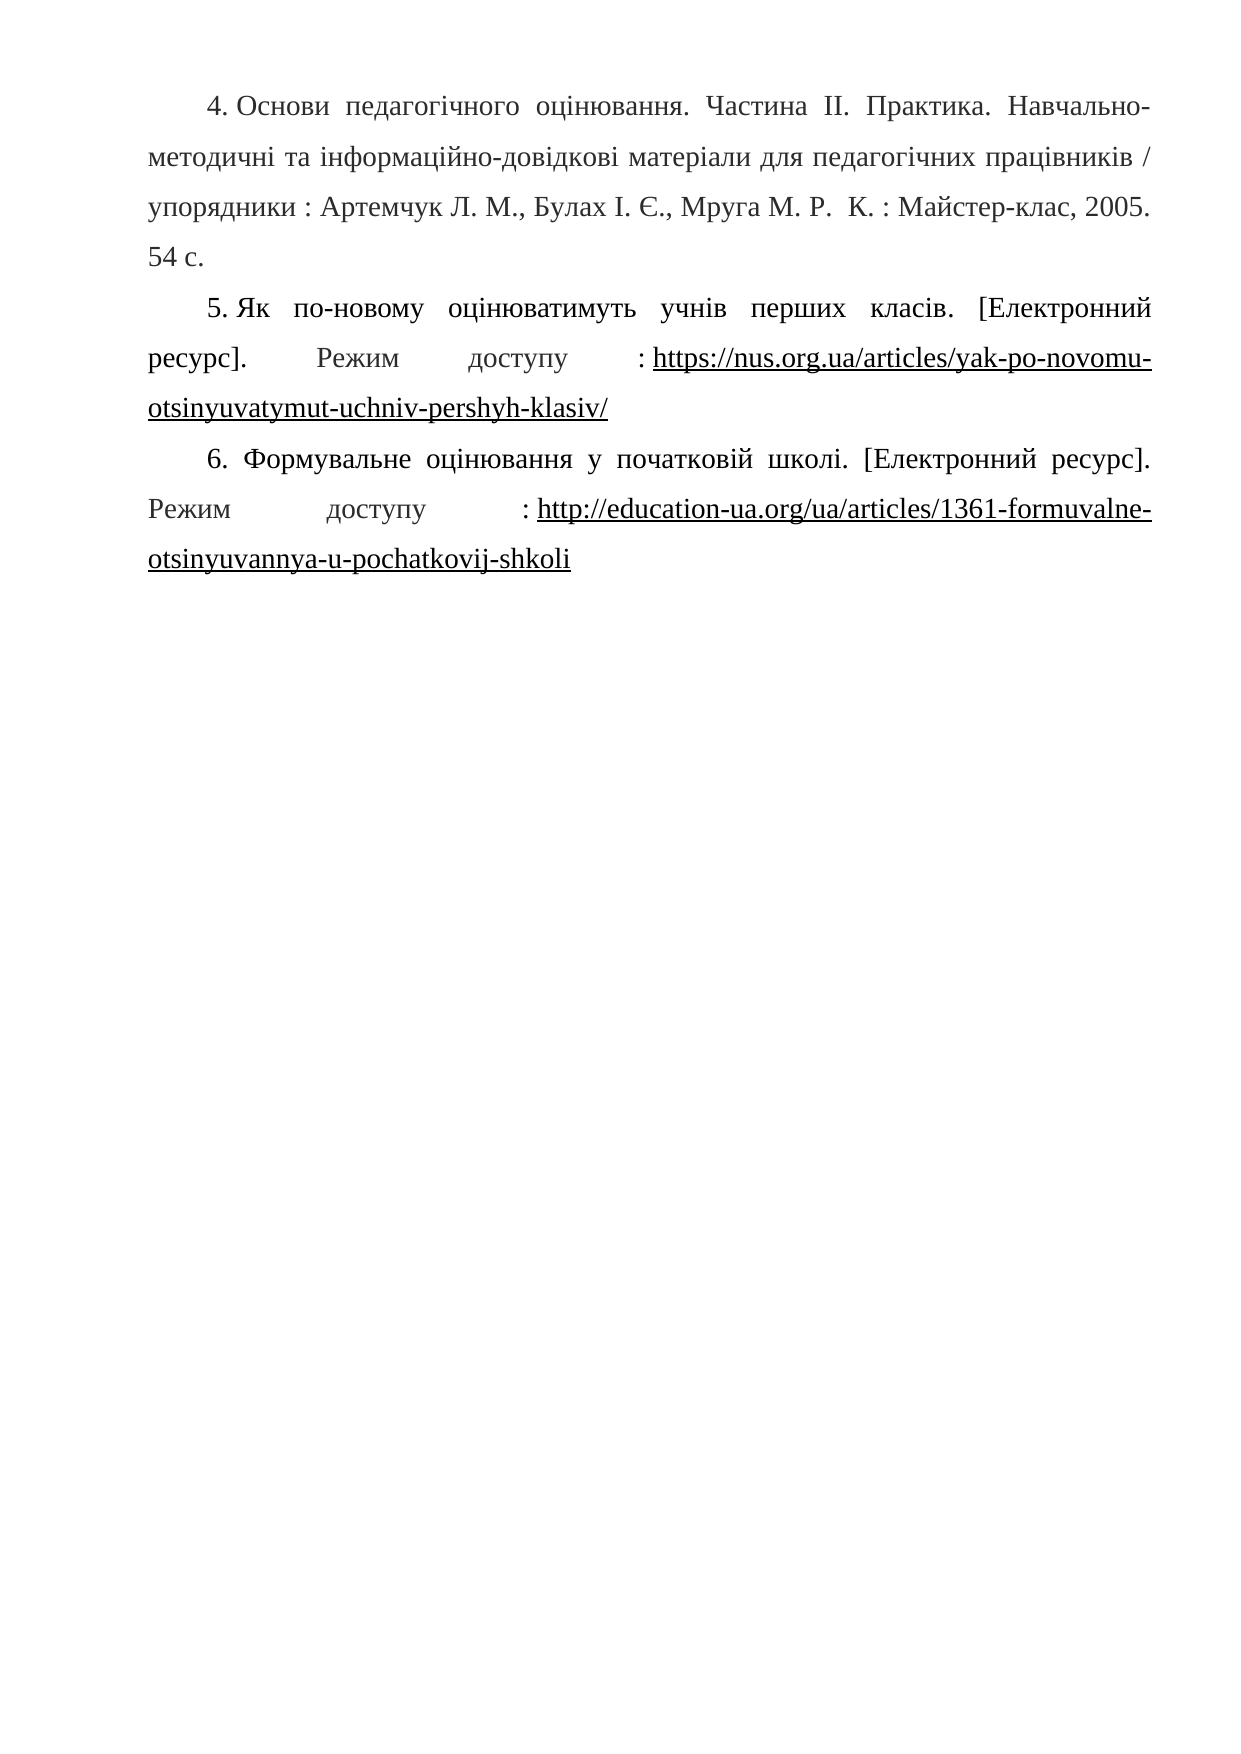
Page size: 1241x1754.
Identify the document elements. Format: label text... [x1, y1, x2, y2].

list Як по-новому оцінюватимуть учнів перших класів. [Електронний ресурс]. Режим доступу : https://nus.org.ua/articles/yak-po-novomu-otsinyuvatymut-uchniv-pershyh-klasiv/ [148, 290, 1152, 424]
list Основи педагогічного оцінювання. Частина ІІ. Практика. Навчально-методичні та інформаційно-довідкові матеріали для педагогічних працівників / упорядники : Артемчук Л. М., Булах І. Є., Мруга М. Р. К. : Майстер-клас, 2005. 54 с. [148, 88, 1152, 273]
text 6. Формувальне оцінювання у початковій школі. [Електронний ресурс]. Режим доступу : http://education-ua.org/ua/articles/1361-formuvalne-otsinyuvannya-u-pochatkovij-shkoli [148, 441, 1152, 575]
